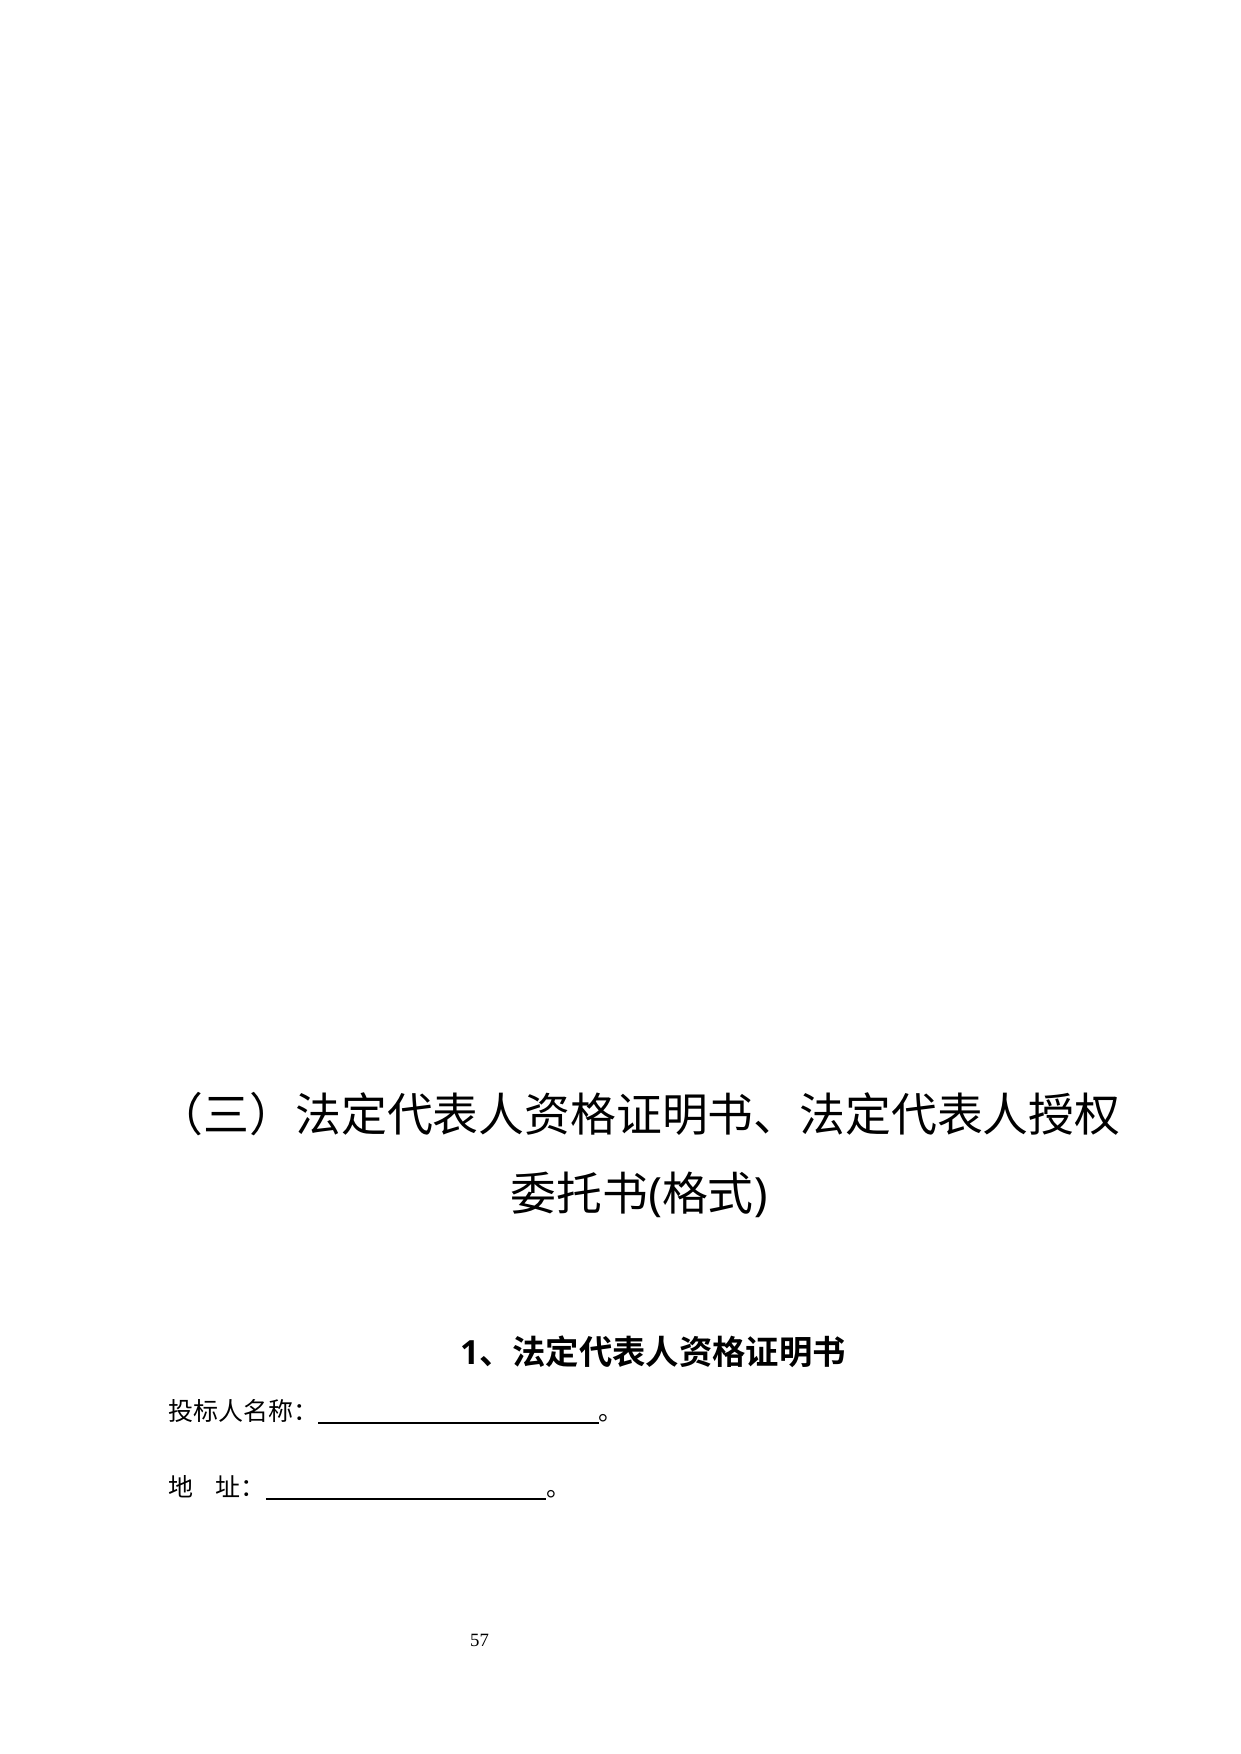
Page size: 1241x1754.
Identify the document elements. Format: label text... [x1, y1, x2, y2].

text 地 址： 。 [118, 1465, 1122, 1505]
text （三）法定代表人资格证明书、法定代表人授权委托书(格式) [156, 1072, 1122, 1231]
text 投标人名称： 。 [118, 1389, 1122, 1429]
text 1、法定代表人资格证明书 [118, 1310, 1122, 1389]
